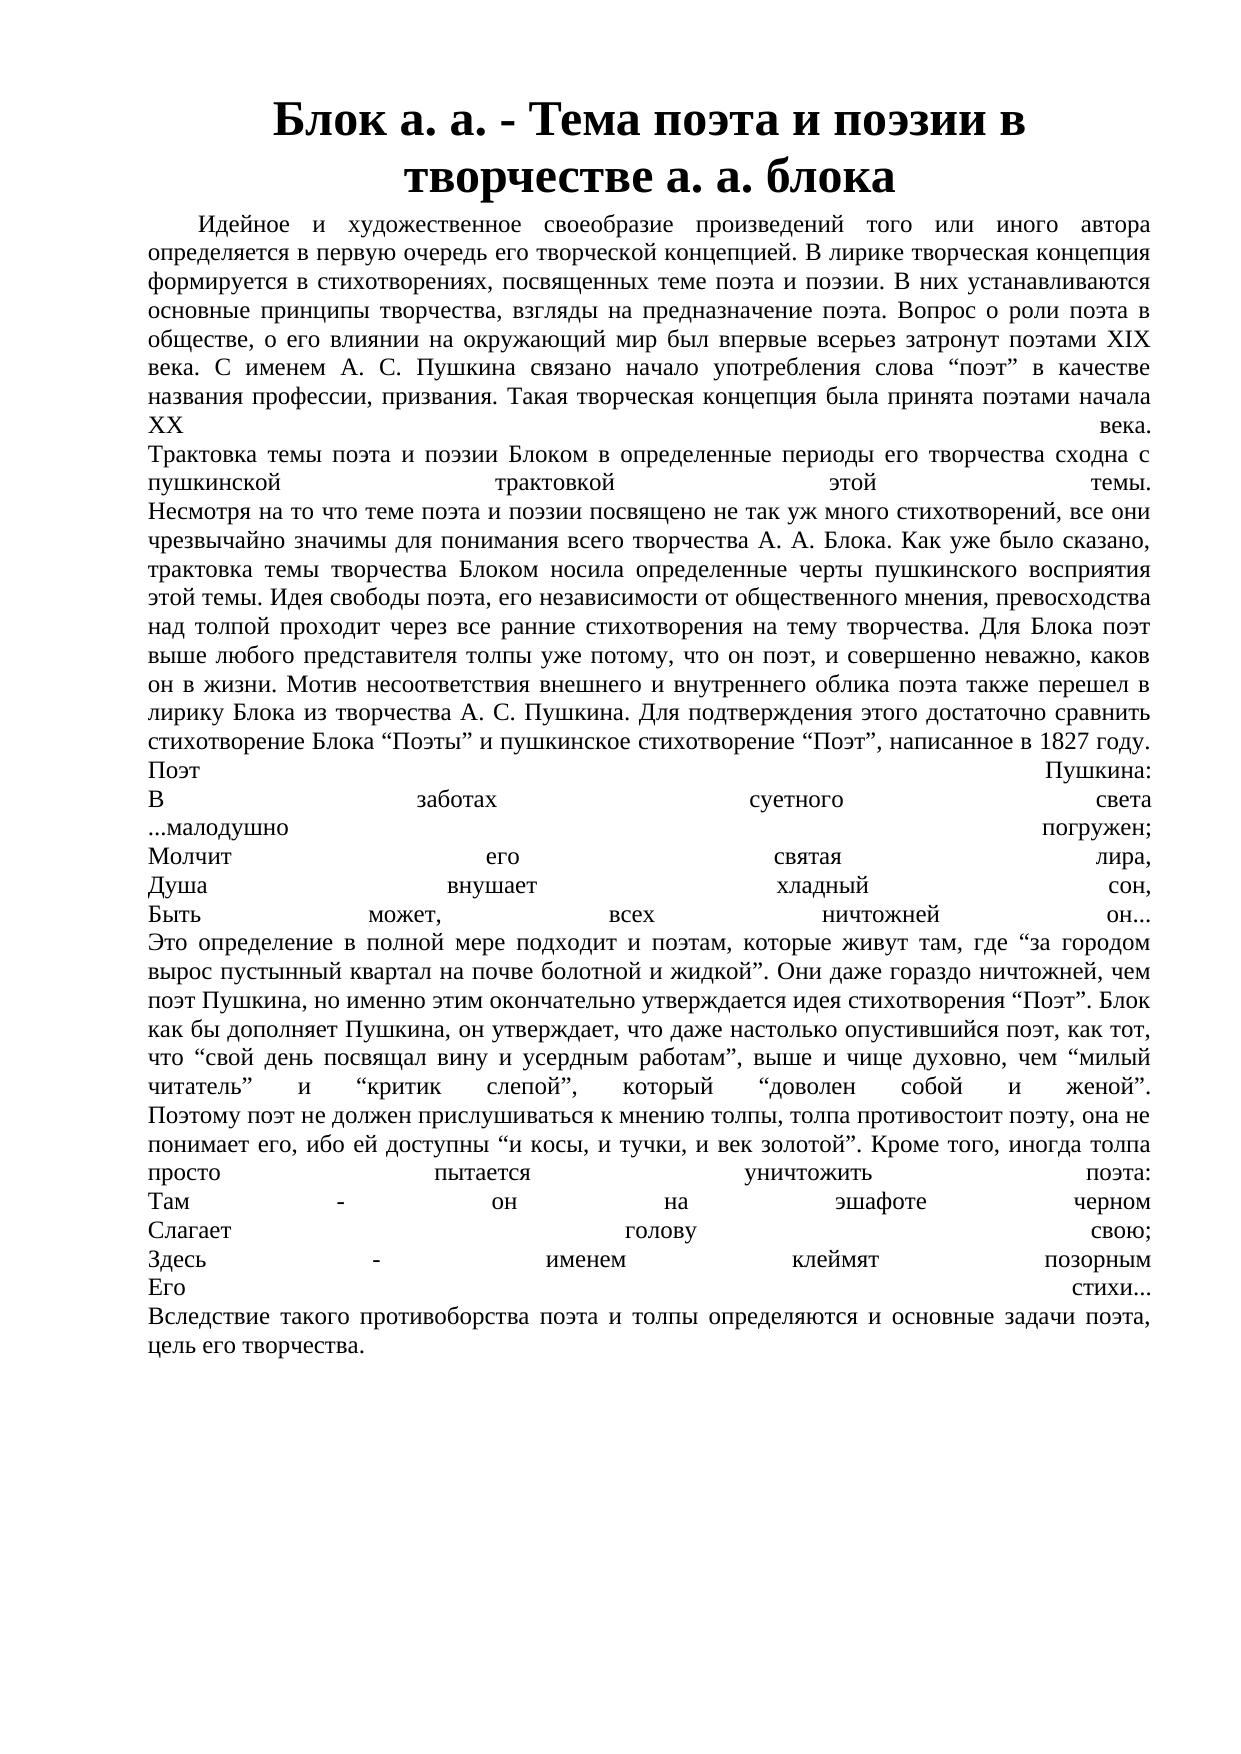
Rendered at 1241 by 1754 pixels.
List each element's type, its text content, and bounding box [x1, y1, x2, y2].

subtitle Блок а. а. - Тема поэта и поэзии в творчестве а. а. блока [148, 88, 1152, 203]
text Идейное и художественное своеобразие произведений того или иного автора определяется в первую очередь его творческой концепцией. В лирике творческая концепция формируется в стихотворениях, посвященных теме поэта и поэзии. В них устанавливаются основные принципы творчества, взгляды на предназначение поэта. Вопрос о роли поэта в обществе, о его влиянии на окружающий мир был впервые всерьез затронут поэтами XIX века. С именем А. С. Пушкина связано начало употребления слова “поэт” в качестве названия профессии, призвания. Такая творческая концепция была принята поэтами начала XX века. Трактовка темы поэта и поэзии Блоком в определенные периоды его творчества сходна с пушкинской трактовкой этой темы. Несмотря на то что теме поэта и поэзии посвящено не так уж много стихотворений, все они чрезвычайно значимы для понимания всего творчества А. А. Блока. Как уже было сказано, трактовка темы творчества Блоком носила определенные черты пушкинского восприятия этой темы. Идея свободы поэта, его независимости от общественного мнения, превосходства над толпой проходит через все ранние стихотворения на тему творчества. Для Блока поэт выше любого представителя толпы уже потому, что он поэт, и совершенно неважно, каков он в жизни. Мотив несоответствия внешнего и внутреннего облика поэта также перешел в лирику Блока из творчества А. С. Пушкина. Для подтверждения этого достаточно сравнить стихотворение Блока “Поэты” и пушкинское стихотворение “Поэт”, написанное в 1827 году. Поэт Пушкина: В заботах суетного света ...малодушно погружен; Молчит его святая лира, Душа внушает хладный сон, Быть может, всех ничтожней он... Это определение в полной мере подходит и поэтам, которые живут там, где “за городом вырос пустынный квартал на почве болотной и жидкой”. Они даже гораздо ничтожней, чем поэт Пушкина, но именно этим окончательно утверждается идея стихотворения “Поэт”. Блок как бы дополняет Пушкина, он утверждает, что даже настолько опустившийся поэт, как тот, что “свой день посвящал вину и усердным работам”, выше и чище духовно, чем “милый читатель” и “критик слепой”, который “доволен собой и женой”. Поэтому поэт не должен прислушиваться к мнению толпы, толпа противостоит поэту, она не понимает его, ибо ей доступны “и косы, и тучки, и век золотой”. Кроме того, иногда толпа просто пытается уничтожить поэта: Там - он на эшафоте черном Слагает голову свою; Здесь - именем клеймят позорным Его стихи... Вследствие такого противоборства поэта и толпы определяются и основные задачи поэта, цель его творчества. [148, 209, 1152, 1359]
